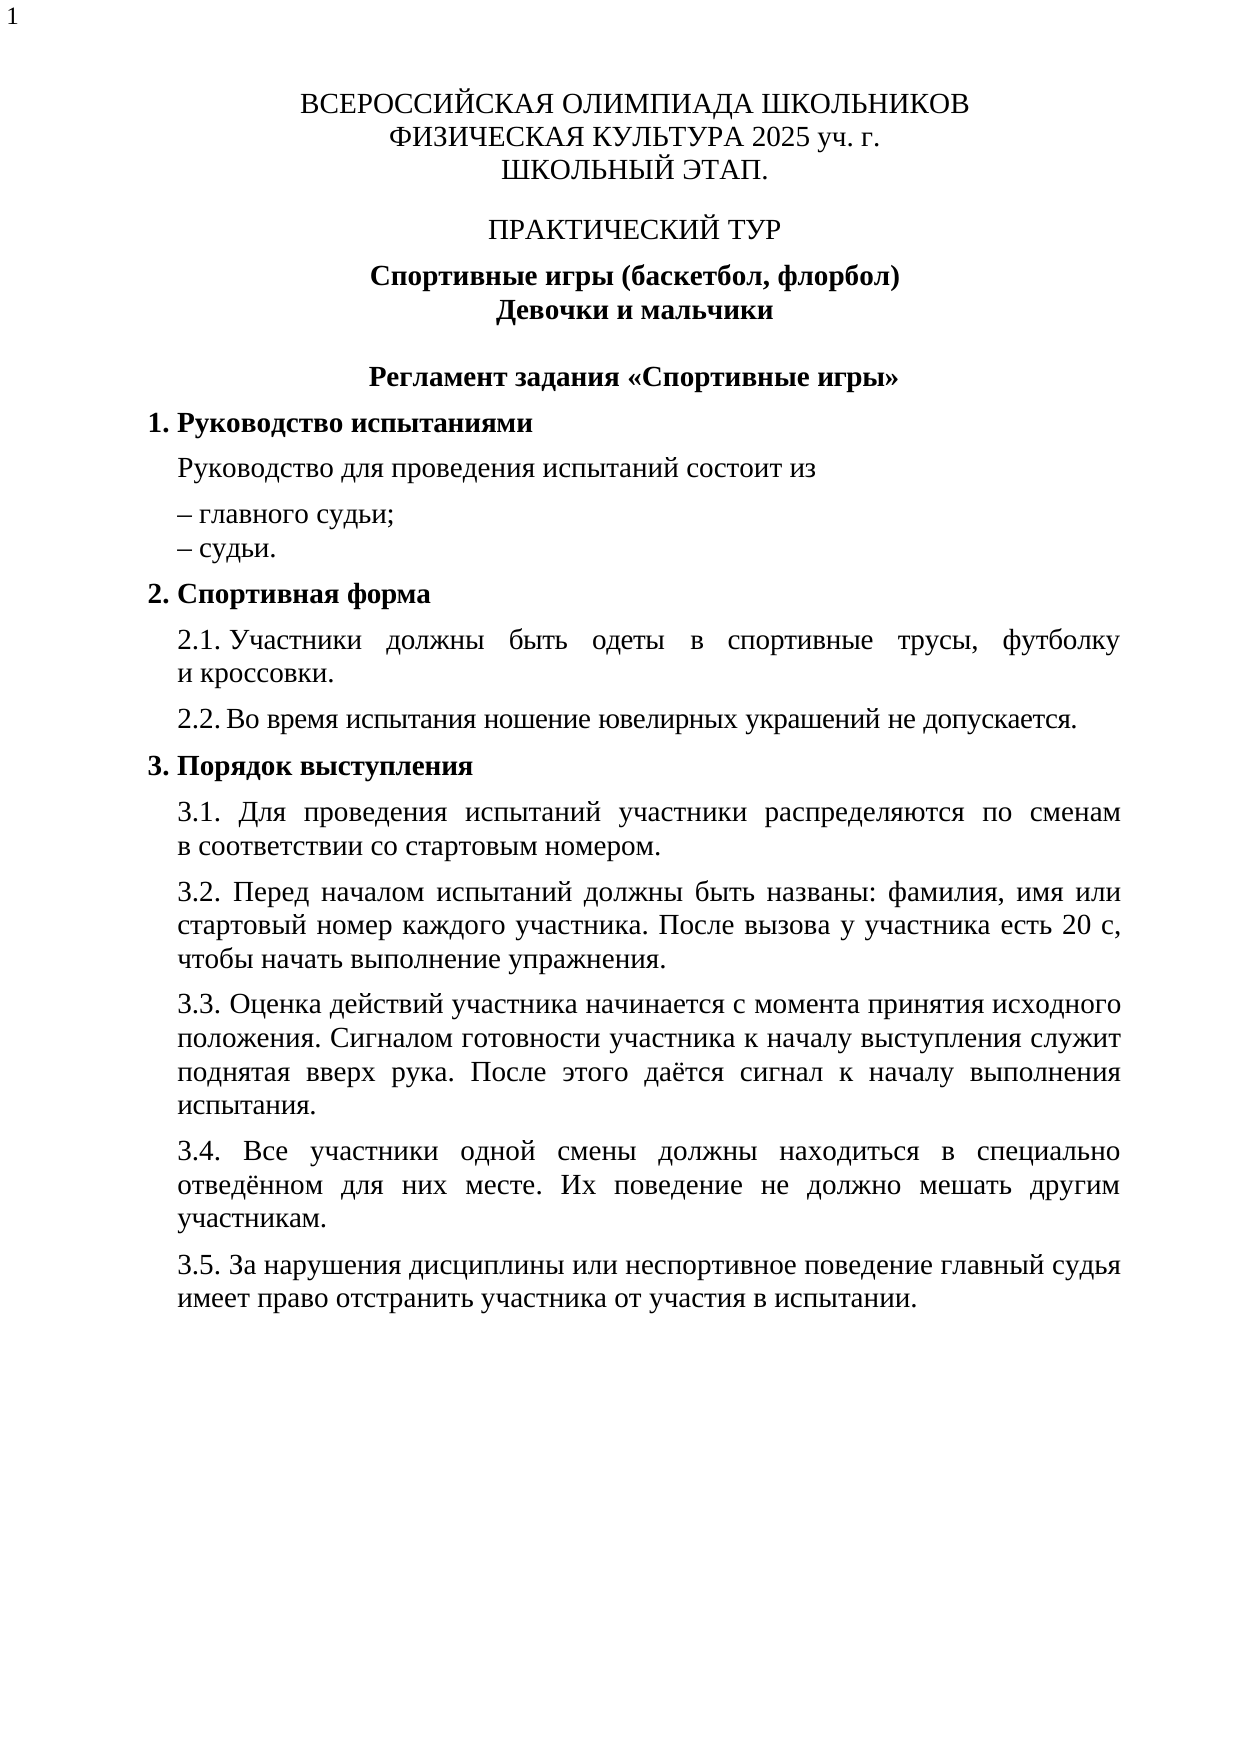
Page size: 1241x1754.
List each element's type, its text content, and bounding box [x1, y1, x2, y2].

list главного судьи; [177, 496, 1137, 530]
list Все участники одной смены должны находиться в специально отведённом для них месте. Их поведение не должно мешать другим участникам. [177, 1133, 1121, 1234]
subtitle Порядок выступления [147, 748, 1137, 782]
list Руководство испытаниями [147, 405, 1137, 438]
list судьи. [177, 530, 1137, 563]
list Участники должны быть одеты в спортивные трусы, футболку и кроссовки. [177, 622, 1122, 689]
list Во время испытания ношение ювелирных украшений не допускается. [177, 702, 1137, 735]
text ВСЕРОССИЙСКАЯ ОЛИМПИАДА ШКОЛЬНИКОВ ФИЗИЧЕСКАЯ КУЛЬТУРА 2025 уч. г. [206, 86, 1063, 153]
list Перед началом испытаний должны быть названы: фамилия, имя или стартовый номер каждого участника. После вызова у участника есть 20 с, чтобы начать выполнение упражнения. [177, 874, 1122, 974]
list Оценка действий участника начинается с момента принятия исходного положения. Сигналом готовности участника к началу выступления служит поднятая вверх рука. После этого даётся сигнал к началу выполнения испытания. [177, 987, 1122, 1121]
text Регламент задания «Спортивные игры» [368, 359, 1137, 392]
list Для проведения испытаний участники распределяются по сменам в соответствии со стартовым номером. [177, 794, 1121, 861]
list За нарушения дисциплины или неспортивное поведение главный судья имеет право отстранить участника от участия в испытании. [177, 1247, 1121, 1314]
subtitle Спортивная форма [147, 576, 1137, 610]
text Руководство для проведения испытаний состоит из [177, 450, 1137, 484]
text ШКОЛЬНЫЙ ЭТАП. [206, 153, 1063, 186]
text Спортивные игры (баскетбол, флорбол) Девочки и мальчики [317, 258, 952, 326]
text ПРАКТИЧЕСКИЙ ТУР [206, 212, 1063, 245]
